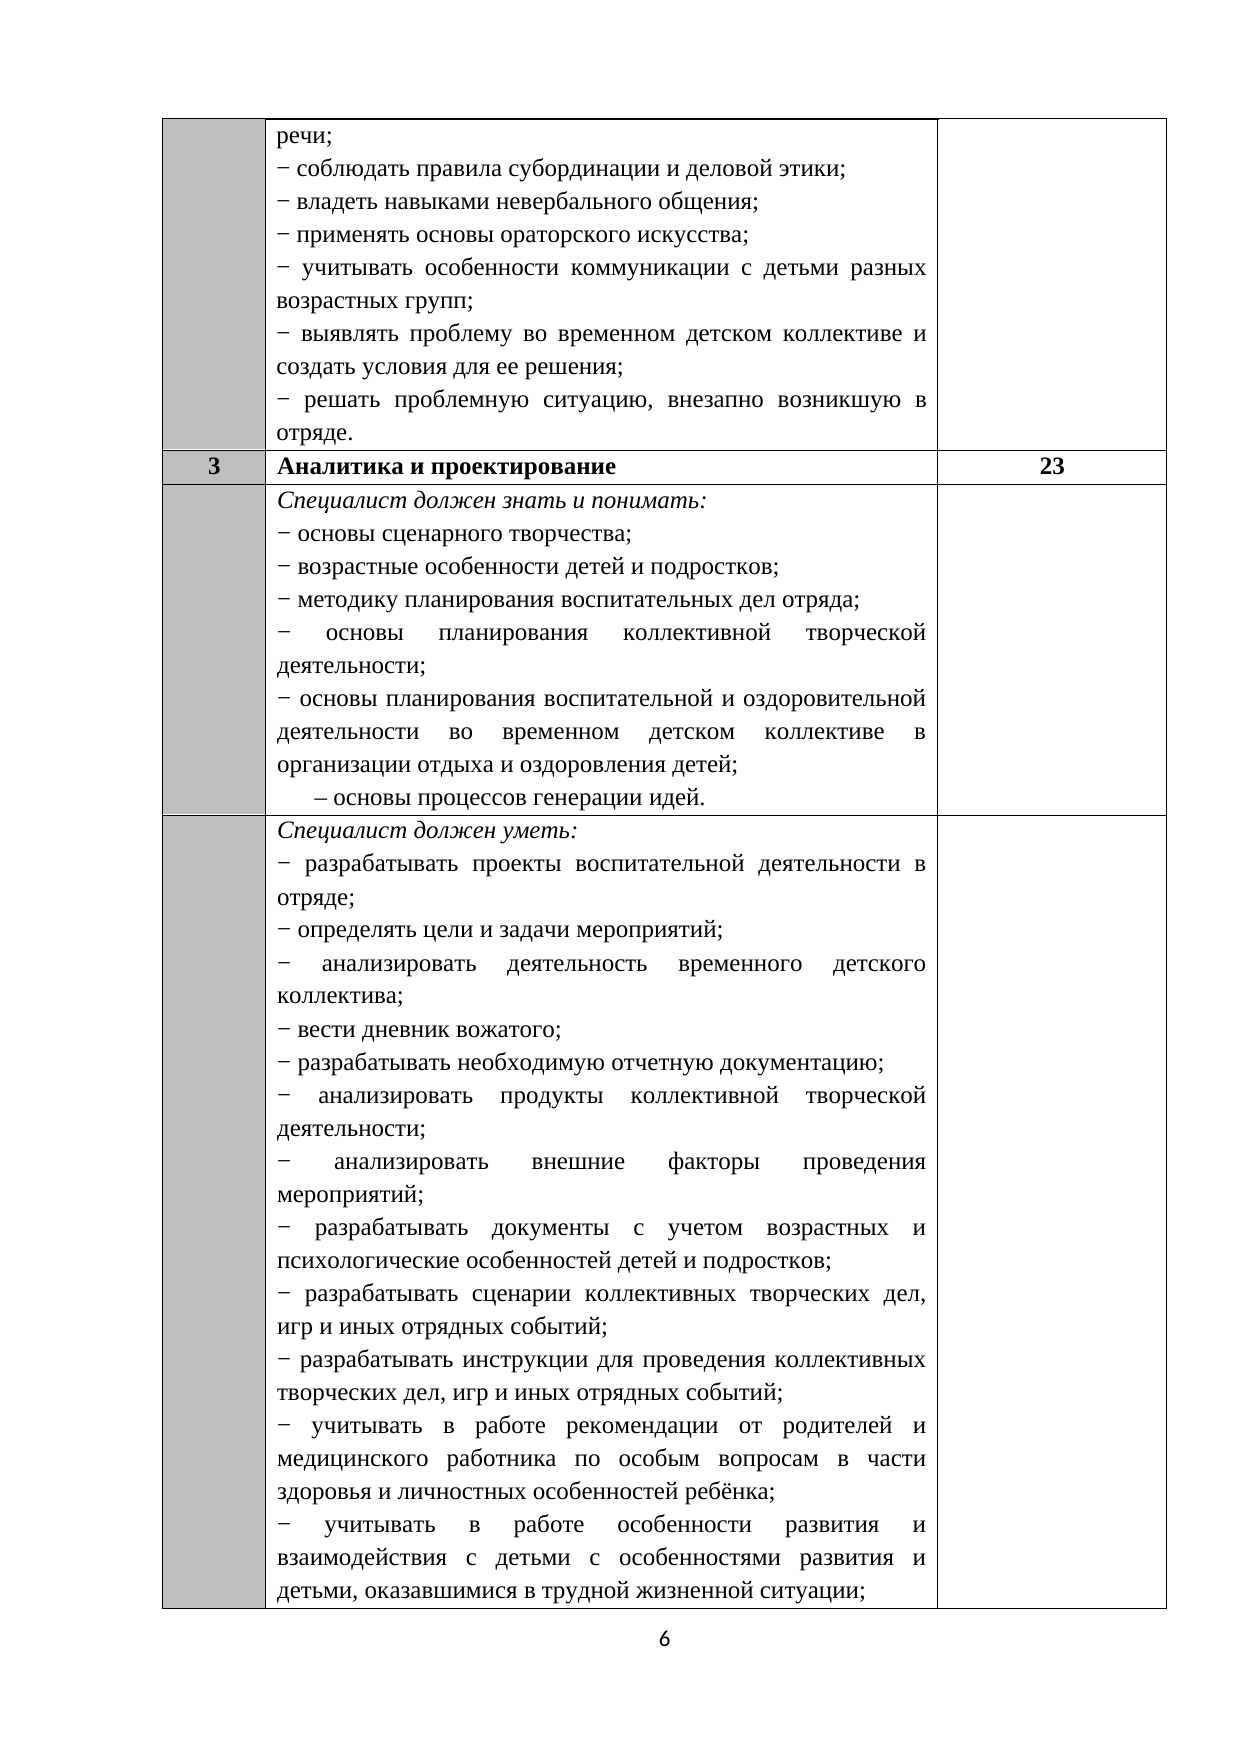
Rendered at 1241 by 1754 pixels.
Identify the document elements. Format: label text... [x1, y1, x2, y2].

table_cell [163, 485, 265, 814]
table_cell Специалист должен знать и понимать: − основы сценарного творчества; − возрастные особенности детей и подростков; − методику планирования воспитательных дел отряда; − основы планирования коллективной творческой деятельности; − основы планирования воспитательной и оздоровительной деятельности во временном детском коллективе в организации отдыха и оздоровления детей; – основы процессов генерации идей. [266, 485, 937, 814]
table_cell Аналитика и проектирование [266, 451, 937, 484]
table_cell [938, 485, 1166, 814]
table_cell [938, 119, 1166, 449]
table_cell [163, 119, 265, 449]
table_cell [938, 816, 1166, 1608]
table_cell 3 [163, 451, 265, 484]
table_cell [266, 120, 937, 449]
table_cell [163, 816, 265, 1608]
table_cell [266, 816, 937, 1608]
table_cell 23 [938, 451, 1166, 484]
